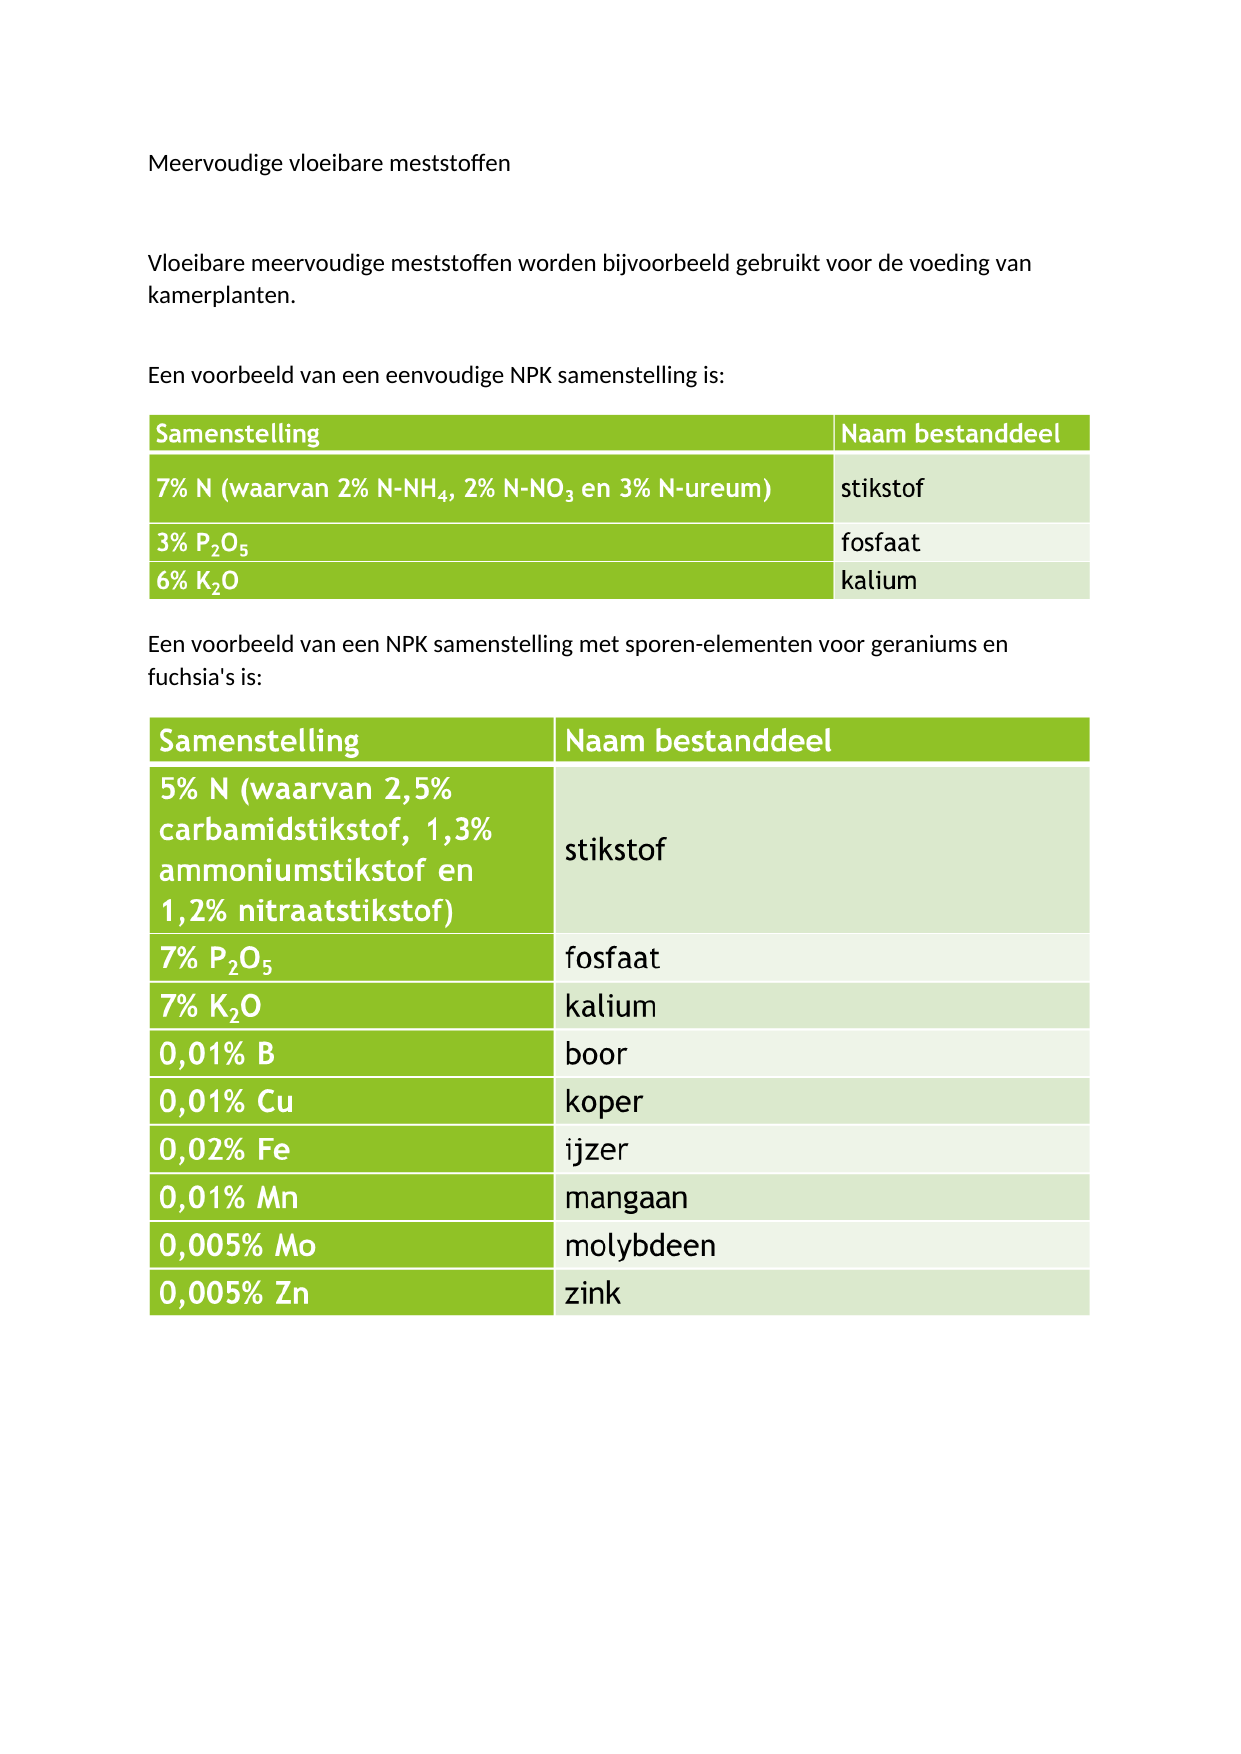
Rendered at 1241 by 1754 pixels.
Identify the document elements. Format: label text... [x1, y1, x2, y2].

text Meervoudige vloeibare meststoffen [148, 148, 1093, 178]
text Een voorbeeld van een NPK samenstelling met sporen-elementen voor geraniums en fuchsia's is: [148, 628, 1093, 692]
picture [147, 710, 1094, 1329]
picture [147, 408, 1093, 610]
text Een voorbeeld van een eenvoudige NPK samenstelling is: [148, 359, 1093, 390]
text Vloeibare meervoudige meststoffen worden bijvoorbeeld gebruikt voor de voeding van kamerplanten. [148, 247, 1093, 340]
